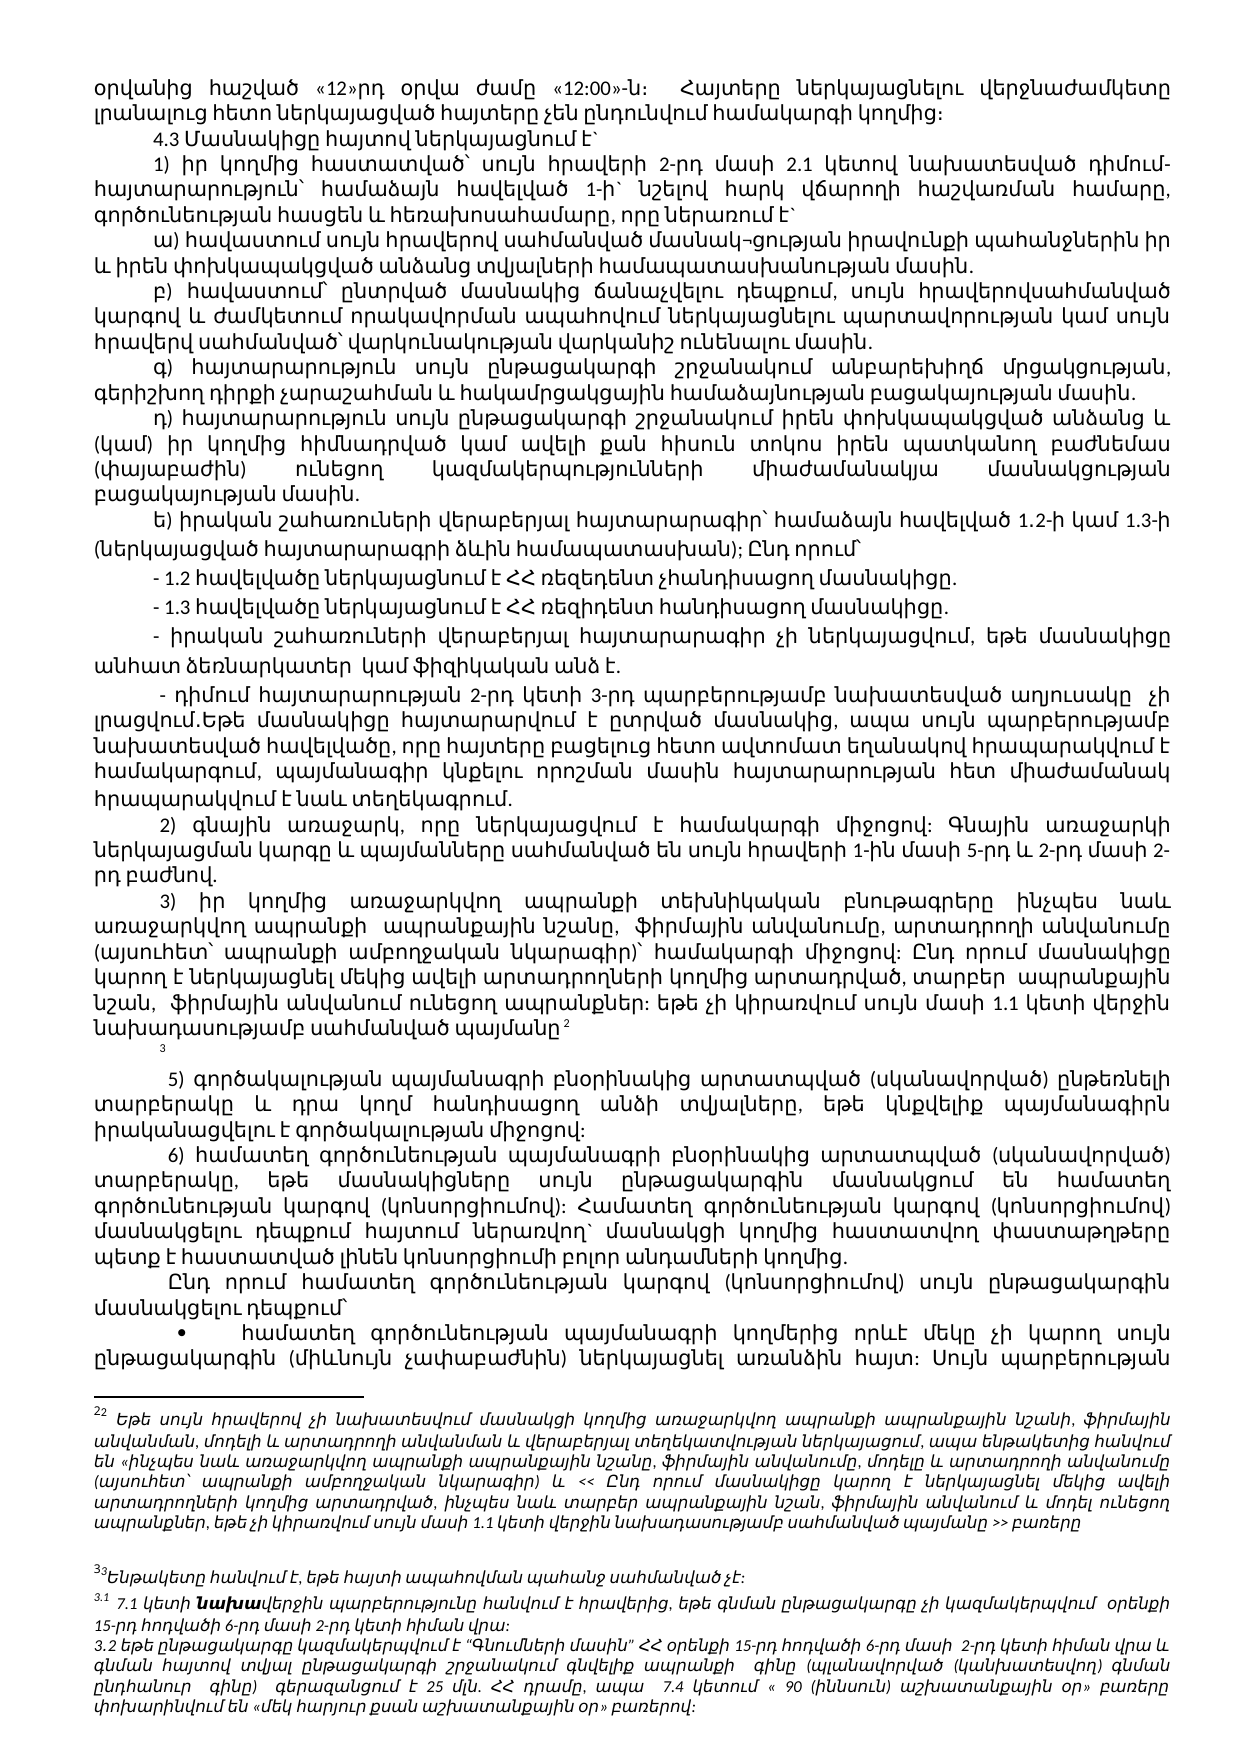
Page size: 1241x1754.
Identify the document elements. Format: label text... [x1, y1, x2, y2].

text Ընդ որում համատեղ գործունեության կարգով (կոնսորցիումով) սույն ընթացակարգին մասնակցելու դեպքում՝ [94, 1269, 1171, 1320]
text 4.3 Մասնակիցը հայտով ներկայացնում է` [94, 126, 1171, 151]
text 2) գնային առաջարկ, որը ներկայացվում է համակարգի միջոցով: Գնային առաջարկի ներկայացման կարգը և պայմանները սահմանված են սույն հրավերի 1-ին մասի 5-րդ և 2-րդ մասի 2-րդ բաժնով. [94, 812, 1171, 888]
text - 1.3 հավելվածը ներկայացնում է ՀՀ ռեզիդենտ հանդիսացող մասնակիցը. [94, 594, 1171, 620]
text գ) հայտարարություն սույն ընթացակարգի շրջանակում անբարեխիղճ մրցակցության, գերիշխող դիրքի չարաշահման և հակամրցակցային համաձայնության բացակայության մասին. [94, 354, 1171, 405]
text դ) հայտարարություն սույն ընթացակարգի շրջանակում իրեն փոխկապակցված անձանց և (կամ) իր կողմից հիմնադրված կամ ավելի քան հիսուն տոկոս իրեն պատկանող բաժնեմաս (փայաբաժին) ունեցող կազմակերպությունների միաժամանակյա մասնակցության բացակայության մասին. [94, 405, 1171, 507]
text 6) համատեղ գործունեության պայմանագրի բնօրինակից արտատպված (սկանավորված) տարբերակը, եթե մասնակիցները սույն ընթացակարգին մասնակցում են համատեղ գործունեության կարգով (կոնսորցիումով): Համատեղ գործունեության կարգով (կոնսորցիումով) մասնակցելու դեպքում հայտում ներառվող` մասնակցի կողմից հաստատվող փաստաթղթերը պետք է հաստատված լինեն կոնսորցիումի բոլոր անդամների կողմից. [94, 1142, 1171, 1269]
text ե) իրական շահառուների վերաբերյալ հայտարարագիր՝ համաձայն հավելված 1․2-ի կամ 1.3-ի (ներկայացված հայտարարագրի ձևին համապատասխան); Ընդ որում՝ [94, 507, 1171, 562]
text 1) իր կողմից հաստատված՝ սույն հրավերի 2-րդ մասի 2.1 կետով նախատեսված դիմում-հայտարարություն՝ համաձայն հավելված 1-ի` նշելով հարկ վճարողի հաշվառման համարը, գործունեության հասցեն և հեռախոսահամարը, որը ներառում է` [94, 151, 1171, 227]
text ա) հավաստում սույն հրավերով սահմանված մասնակ¬ցության իրավունքի պահանջներին իր և իրեն փոխկապակցված անձանց տվյալների համապատասխանության մասին. [94, 227, 1171, 278]
text - դիմում հայտարարության 2-րդ կետի 3-րդ պարբերությամբ նախատեսված աղյուսակը չի լրացվում․Եթե մասնակիցը հայտարարվում է ըտրված մասնակից, ապա սույն պարբերությամբ նախատեսված հավելվածը, որը հայտերը բացելուց հետո ավտոմատ եղանակով հրապարակվում է համակարգում, պայմանագիր կնքելու որոշման մասին հայտարարության հետ միաժամանակ հրապարակվում է նաև տեղեկագրում. [94, 682, 1171, 812]
text 3) իր կողմից առաջարկվող ապրանքի տեխնիկական բնութագրերը ինչպես նաև առաջարկվող ապրանքի ապրանքային նշանը, ֆիրմային անվանումը, արտադրողի անվանումը (այսուհետ՝ ապրանքի ամբողջական նկարագիր)՝ համակարգի միջոցով: Ընդ որում մասնակիցը կարող է ներկայացնել մեկից ավելի արտադրողների կողմից արտադրված, տարբեր ապրանքային նշան, ֆիրմային անվանում ունեցող ապրանքներ: եթե չի կիրառվում սույն մասի 1.1 կետի վերջին նախադասությամբ սահմանված պայմանը 2 [94, 888, 1171, 1041]
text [94, 75, 1171, 126]
text 5) գործակալության պայմանագրի բնօրինակից արտատպված (սկանավորված) ընթեռնելի տարբերակը և դրա կողմ հանդիսացող անձի տվյալները, եթե կնքվելիք պայմանագիրն իրականացվելու է գործակալության միջոցով: [94, 1066, 1171, 1142]
text - 1.2 հավելվածը ներկայացնում է ՀՀ ռեզեդենտ չհանդիսացող մասնակիցը. [94, 565, 1171, 591]
text 3 [94, 1041, 1171, 1066]
text բ) հավաստում՝ ընտրված մասնակից ճանաչվելու դեպքում, սույն հրավերովսահմանված կարգով և ժամկետում որակավորման ապահովում ներկայացնելու պարտավորության կամ սույն հրավերվ սահմանված՝ վարկունակության վարկանիշ ունենալու մասին. [94, 278, 1171, 354]
text - իրական շահառուների վերաբերյալ հայտարարագիր չի ներկայացվում, եթե մասնակիցը անհատ ձեռնարկատեր կամ ֆիզիկական անձ է. [94, 624, 1171, 678]
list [94, 1320, 1171, 1371]
